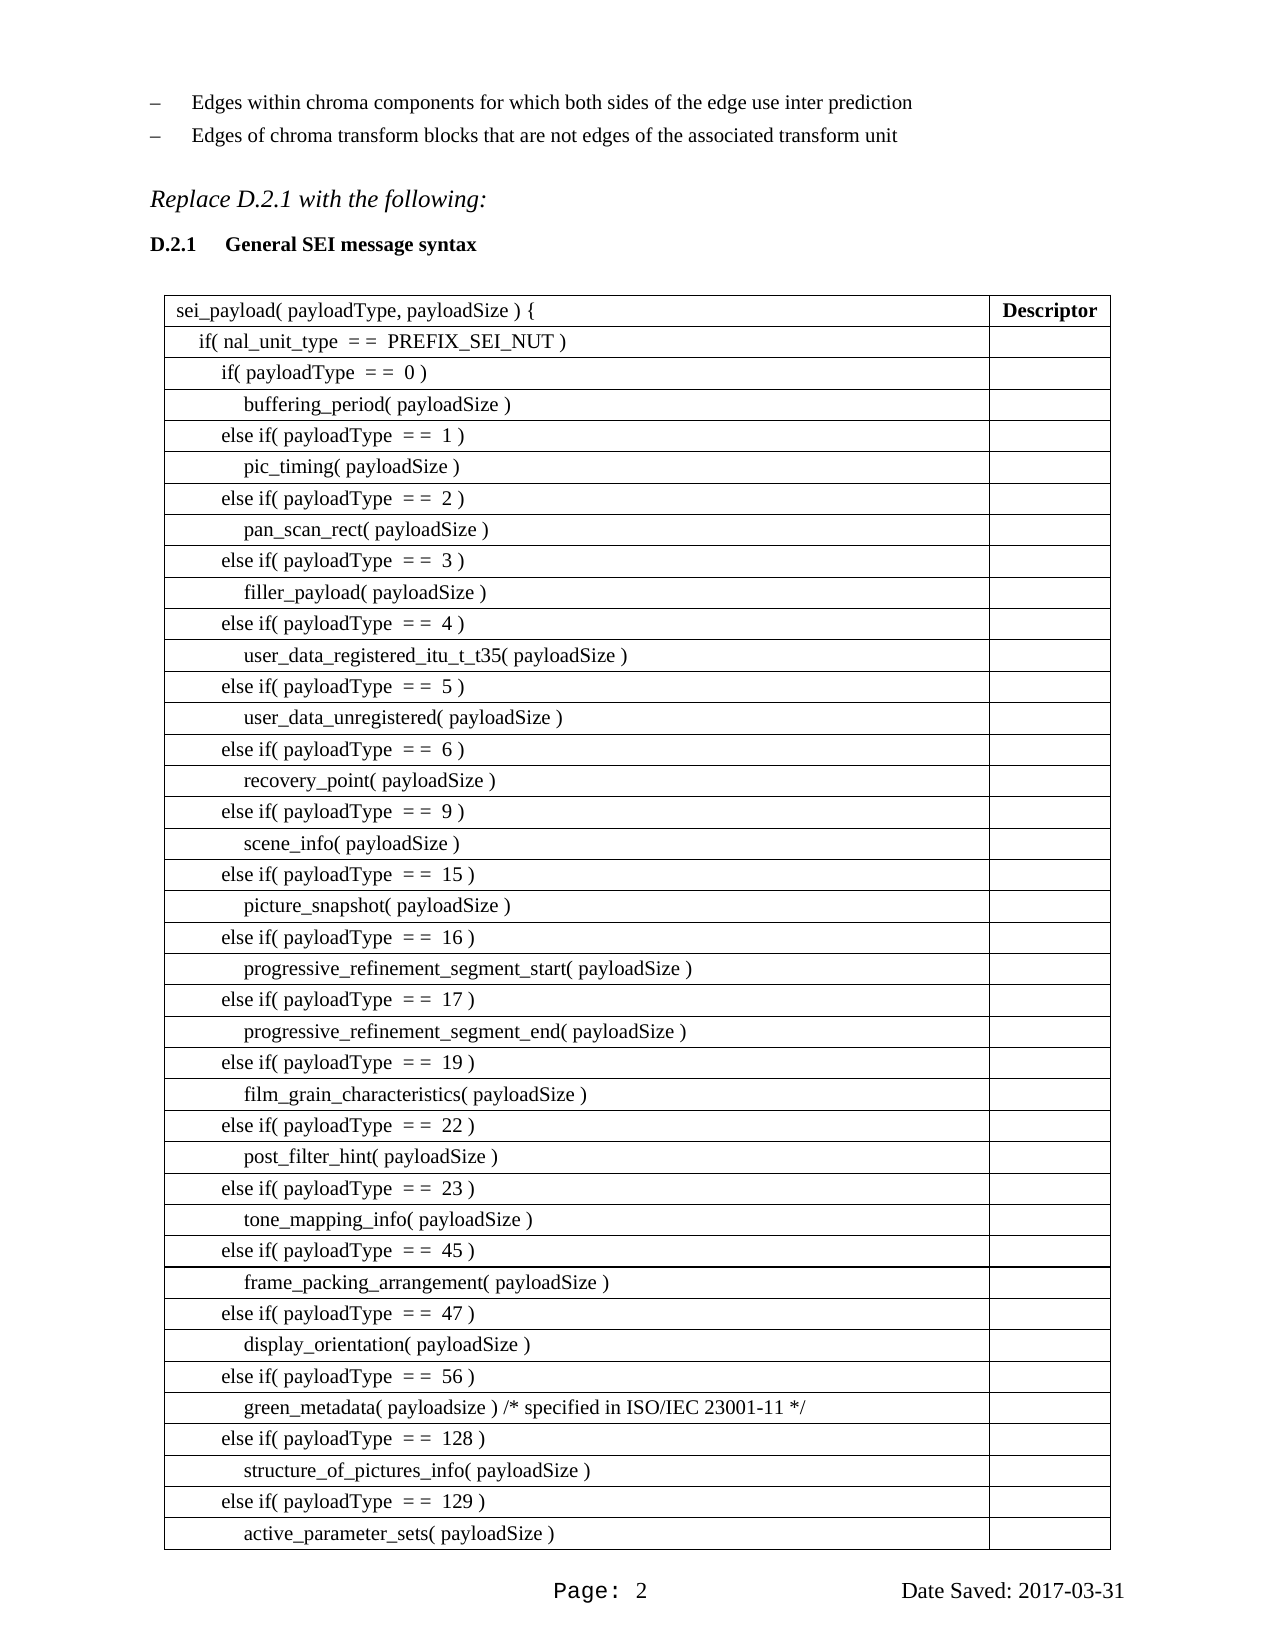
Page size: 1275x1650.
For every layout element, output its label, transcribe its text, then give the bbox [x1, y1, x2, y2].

table_cell [990, 1268, 1110, 1298]
table_cell [990, 1236, 1110, 1266]
table_cell else if( payloadType = = 19 ) [165, 1048, 989, 1078]
text D.2.1 General SEI message syntax [150, 232, 1125, 256]
table_cell buffering_period( payloadSize ) [165, 390, 989, 420]
table_cell else if( payloadType = = 5 ) [165, 672, 989, 702]
table_cell film_grain_characteristics( payloadSize ) [165, 1079, 989, 1110]
table_header Descriptor [990, 296, 1110, 326]
table_cell [990, 735, 1110, 765]
table_cell else if( payloadType = = 23 ) [165, 1174, 989, 1204]
table_cell [990, 860, 1110, 890]
table_cell else if( payloadType = = 128 ) [165, 1424, 989, 1454]
table_header sei_payload( payloadType, payloadSize ) { [165, 296, 989, 326]
table_cell [990, 1424, 1110, 1454]
table_cell [990, 515, 1110, 545]
table_cell [990, 1362, 1110, 1392]
table_cell if( nal_unit_type = = PREFIX_SEI_NUT ) [165, 327, 989, 357]
table_cell [990, 703, 1110, 733]
table_cell [990, 546, 1110, 577]
table_cell [990, 1393, 1110, 1423]
table_cell [990, 1487, 1110, 1517]
table_cell [990, 358, 1110, 388]
table_cell [990, 578, 1110, 608]
table_cell user_data_registered_itu_t_t35( payloadSize ) [165, 640, 989, 671]
table_cell else if( payloadType = = 45 ) [165, 1236, 989, 1266]
table_cell else if( payloadType = = 16 ) [165, 923, 989, 953]
table_cell [990, 1174, 1110, 1204]
table_cell else if( payloadType = = 17 ) [165, 985, 989, 1016]
table_cell [990, 891, 1110, 922]
table_cell recovery_point( payloadSize ) [165, 766, 989, 796]
table_cell progressive_refinement_segment_end( payloadSize ) [165, 1017, 989, 1047]
table_cell [990, 1017, 1110, 1047]
table_cell else if( payloadType = = 4 ) [165, 609, 989, 639]
table_cell progressive_refinement_segment_start( payloadSize ) [165, 954, 989, 984]
table_cell [990, 640, 1110, 671]
text – Edges within chroma components for which both sides of the edge use inter prediction [150, 90, 1125, 114]
text Replace D.2.1 with the following: [150, 184, 1125, 213]
table_cell else if( payloadType = = 6 ) [165, 735, 989, 765]
table_cell scene_info( payloadSize ) [165, 829, 989, 859]
table_cell else if( payloadType = = 22 ) [165, 1111, 989, 1141]
table_cell [990, 923, 1110, 953]
table_cell else if( payloadType = = 1 ) [165, 421, 989, 451]
table_cell [990, 672, 1110, 702]
table_cell else if( payloadType = = 129 ) [165, 1487, 989, 1517]
table_cell display_orientation( payloadSize ) [165, 1330, 989, 1361]
table_cell [990, 1079, 1110, 1110]
table_cell pan_scan_rect( payloadSize ) [165, 515, 989, 545]
table_cell [990, 421, 1110, 451]
table_cell active_parameter_sets( payloadSize ) [165, 1518, 989, 1549]
table_cell post_filter_hint( payloadSize ) [165, 1142, 989, 1172]
table_cell else if( payloadType = = 47 ) [165, 1299, 989, 1329]
table_cell [990, 1518, 1110, 1549]
table_cell else if( payloadType = = 56 ) [165, 1362, 989, 1392]
table_cell else if( payloadType = = 3 ) [165, 546, 989, 577]
table_cell [990, 829, 1110, 859]
table_cell [990, 1456, 1110, 1486]
table_cell [990, 954, 1110, 984]
table_cell tone_mapping_info( payloadSize ) [165, 1205, 989, 1235]
table_cell else if( payloadType = = 15 ) [165, 860, 989, 890]
table_cell [990, 1330, 1110, 1361]
table_cell filler_payload( payloadSize ) [165, 578, 989, 608]
text – Edges of chroma transform blocks that are not edges of the associated transform unit [150, 123, 1125, 147]
table_cell green_metadata( payloadsize ) /* specified in ISO/IEC 23001-11 */ [165, 1393, 989, 1423]
table_cell if( payloadType = = 0 ) [165, 358, 989, 388]
table_cell [990, 1142, 1110, 1172]
table_cell user_data_unregistered( payloadSize ) [165, 703, 989, 733]
table_cell [990, 1048, 1110, 1078]
table_cell [990, 1205, 1110, 1235]
table_cell [990, 327, 1110, 357]
table_cell frame_packing_arrangement( payloadSize ) [165, 1268, 989, 1298]
table_cell [990, 1111, 1110, 1141]
table_cell picture_snapshot( payloadSize ) [165, 891, 989, 922]
table_cell [990, 1299, 1110, 1329]
table_cell else if( payloadType = = 2 ) [165, 484, 989, 514]
table_cell [990, 797, 1110, 827]
table_cell pic_timing( payloadSize ) [165, 452, 989, 483]
table_cell structure_of_pictures_info( payloadSize ) [165, 1456, 989, 1486]
table_cell [990, 484, 1110, 514]
table_cell [990, 609, 1110, 639]
table_cell [990, 390, 1110, 420]
table_cell else if( payloadType = = 9 ) [165, 797, 989, 827]
table_cell [990, 452, 1110, 483]
table_cell [990, 766, 1110, 796]
table_cell [990, 985, 1110, 1016]
